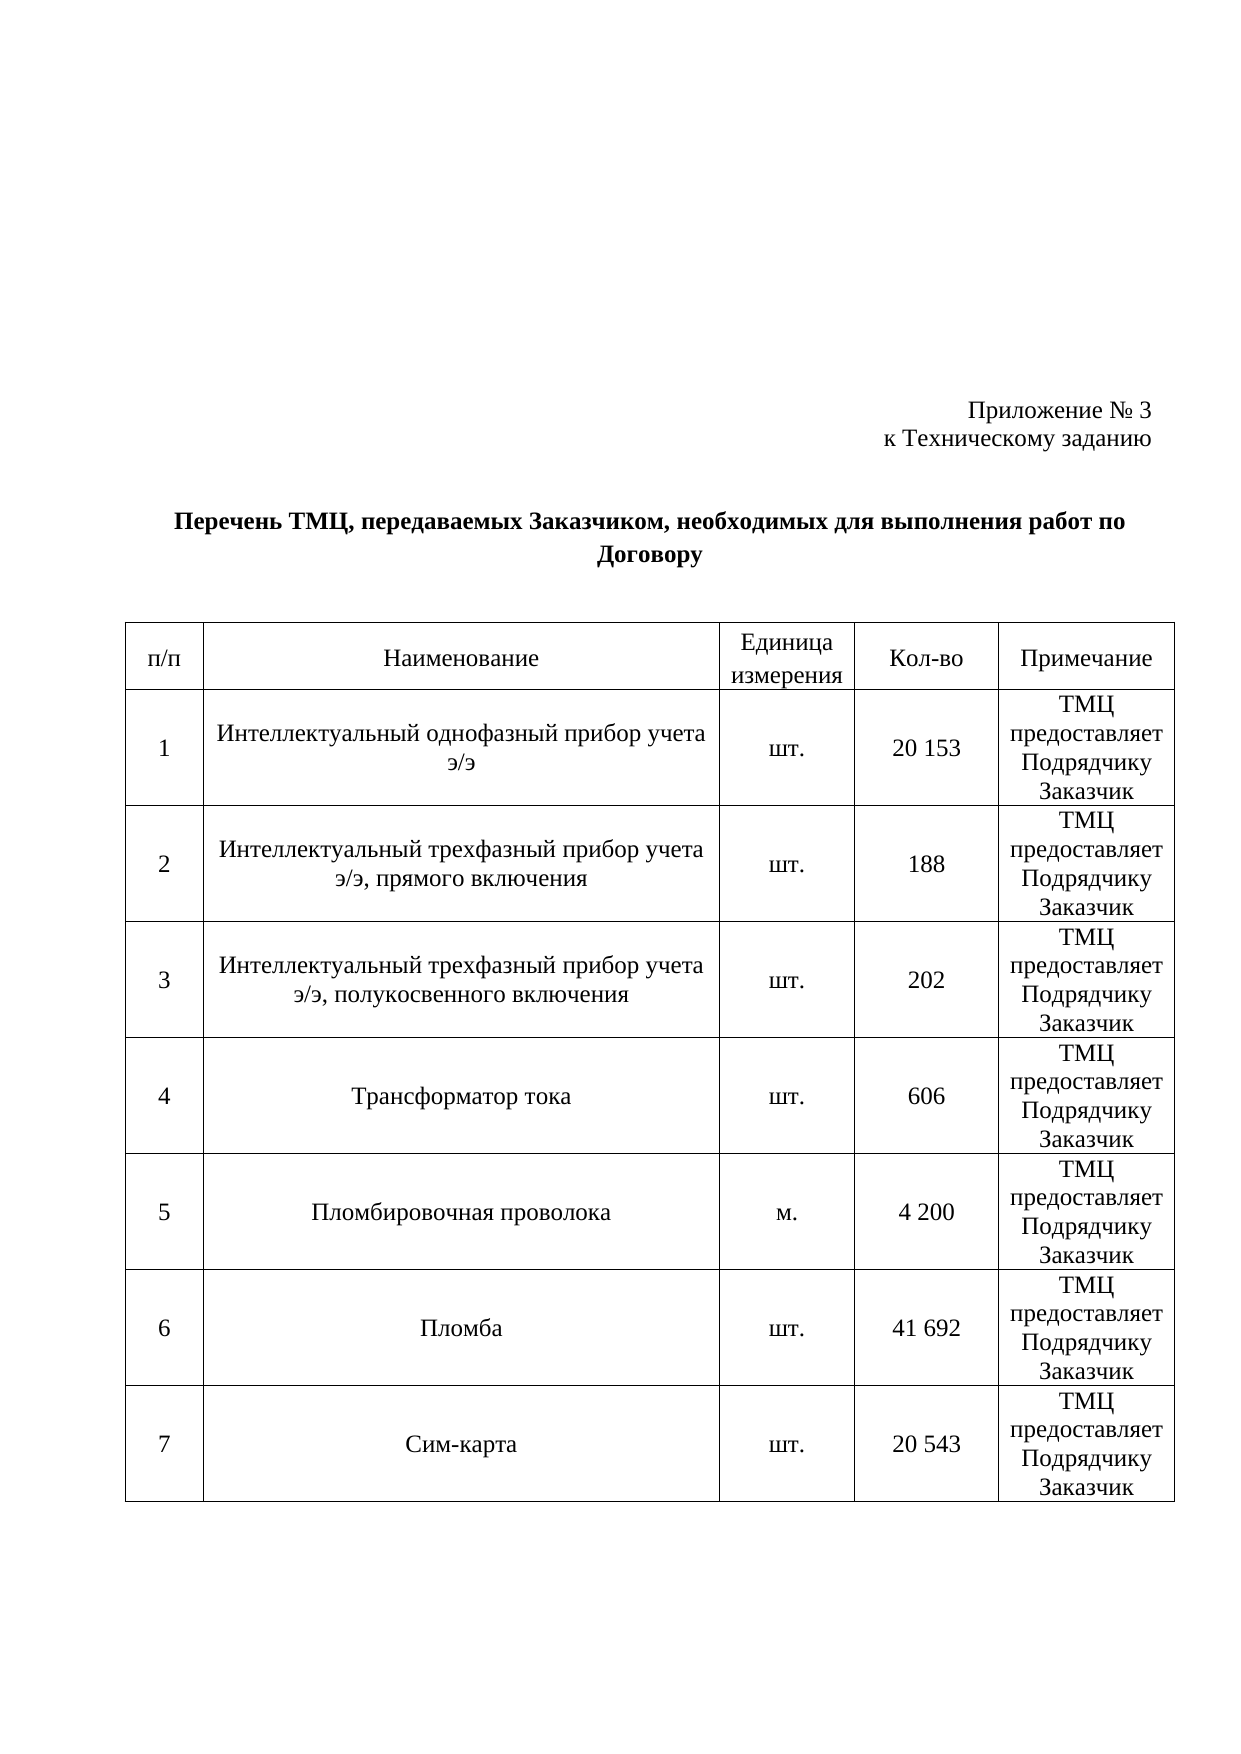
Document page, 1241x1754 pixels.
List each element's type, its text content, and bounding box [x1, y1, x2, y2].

table_cell 606 [855, 1038, 998, 1153]
table_cell м. [720, 1154, 854, 1269]
table_cell 1 [126, 690, 203, 804]
table_cell ТМЦ предоставляет Подрядчику Заказчик [999, 1386, 1174, 1501]
table_cell Пломбировочная проволока [204, 1154, 719, 1269]
table_cell ТМЦ предоставляет Подрядчику Заказчик [999, 1270, 1174, 1385]
table_header Кол-во [855, 623, 998, 688]
table_cell ТМЦ предоставляет Подрядчику Заказчик [999, 1038, 1174, 1153]
table_cell шт. [720, 1386, 854, 1501]
text Приложение № 3 [811, 395, 1152, 423]
table_cell Интеллектуальный трехфазный прибор учета э/э, прямого включения [204, 806, 719, 921]
table_cell 6 [126, 1270, 203, 1385]
table_cell 202 [855, 922, 998, 1037]
table_cell Пломба [204, 1270, 719, 1385]
table_cell ТМЦ предоставляет Подрядчику Заказчик [999, 1154, 1174, 1269]
table_cell 2 [126, 806, 203, 921]
table_header Наименование [204, 623, 719, 688]
table_cell шт. [720, 1270, 854, 1385]
table_cell Интеллектуальный однофазный прибор учета э/э [204, 690, 719, 804]
table_cell Интеллектуальный трехфазный прибор учета э/э, полукосвенного включения [204, 922, 719, 1037]
table_cell шт. [720, 922, 854, 1037]
table_header п/п [126, 623, 203, 688]
table_cell шт. [720, 1038, 854, 1153]
table_cell 188 [855, 806, 998, 921]
table_cell 20 153 [855, 690, 998, 804]
table_cell 3 [126, 922, 203, 1037]
table_cell 7 [126, 1386, 203, 1501]
table_header Примечание [999, 623, 1174, 688]
table_cell 4 200 [855, 1154, 998, 1269]
table_cell 5 [126, 1154, 203, 1269]
table_cell ТМЦ предоставляет Подрядчику Заказчик [999, 690, 1174, 804]
table_cell 41 692 [855, 1270, 998, 1385]
table_cell 20 543 [855, 1386, 998, 1501]
table_cell шт. [720, 690, 854, 804]
table_cell 4 [126, 1038, 203, 1153]
text Перечень ТМЦ, передаваемых Заказчиком, необходимых для выполнения работ по Договору [148, 506, 1152, 568]
table_cell Трансформатор тока [204, 1038, 719, 1153]
text к Техническому заданию [148, 423, 1152, 452]
table_header Единица измерения [720, 623, 854, 688]
table_cell ТМЦ предоставляет Подрядчику Заказчик [999, 806, 1174, 921]
table_cell Сим-карта [204, 1386, 719, 1501]
table_cell шт. [720, 806, 854, 921]
table_cell ТМЦ предоставляет Подрядчику Заказчик [999, 922, 1174, 1037]
